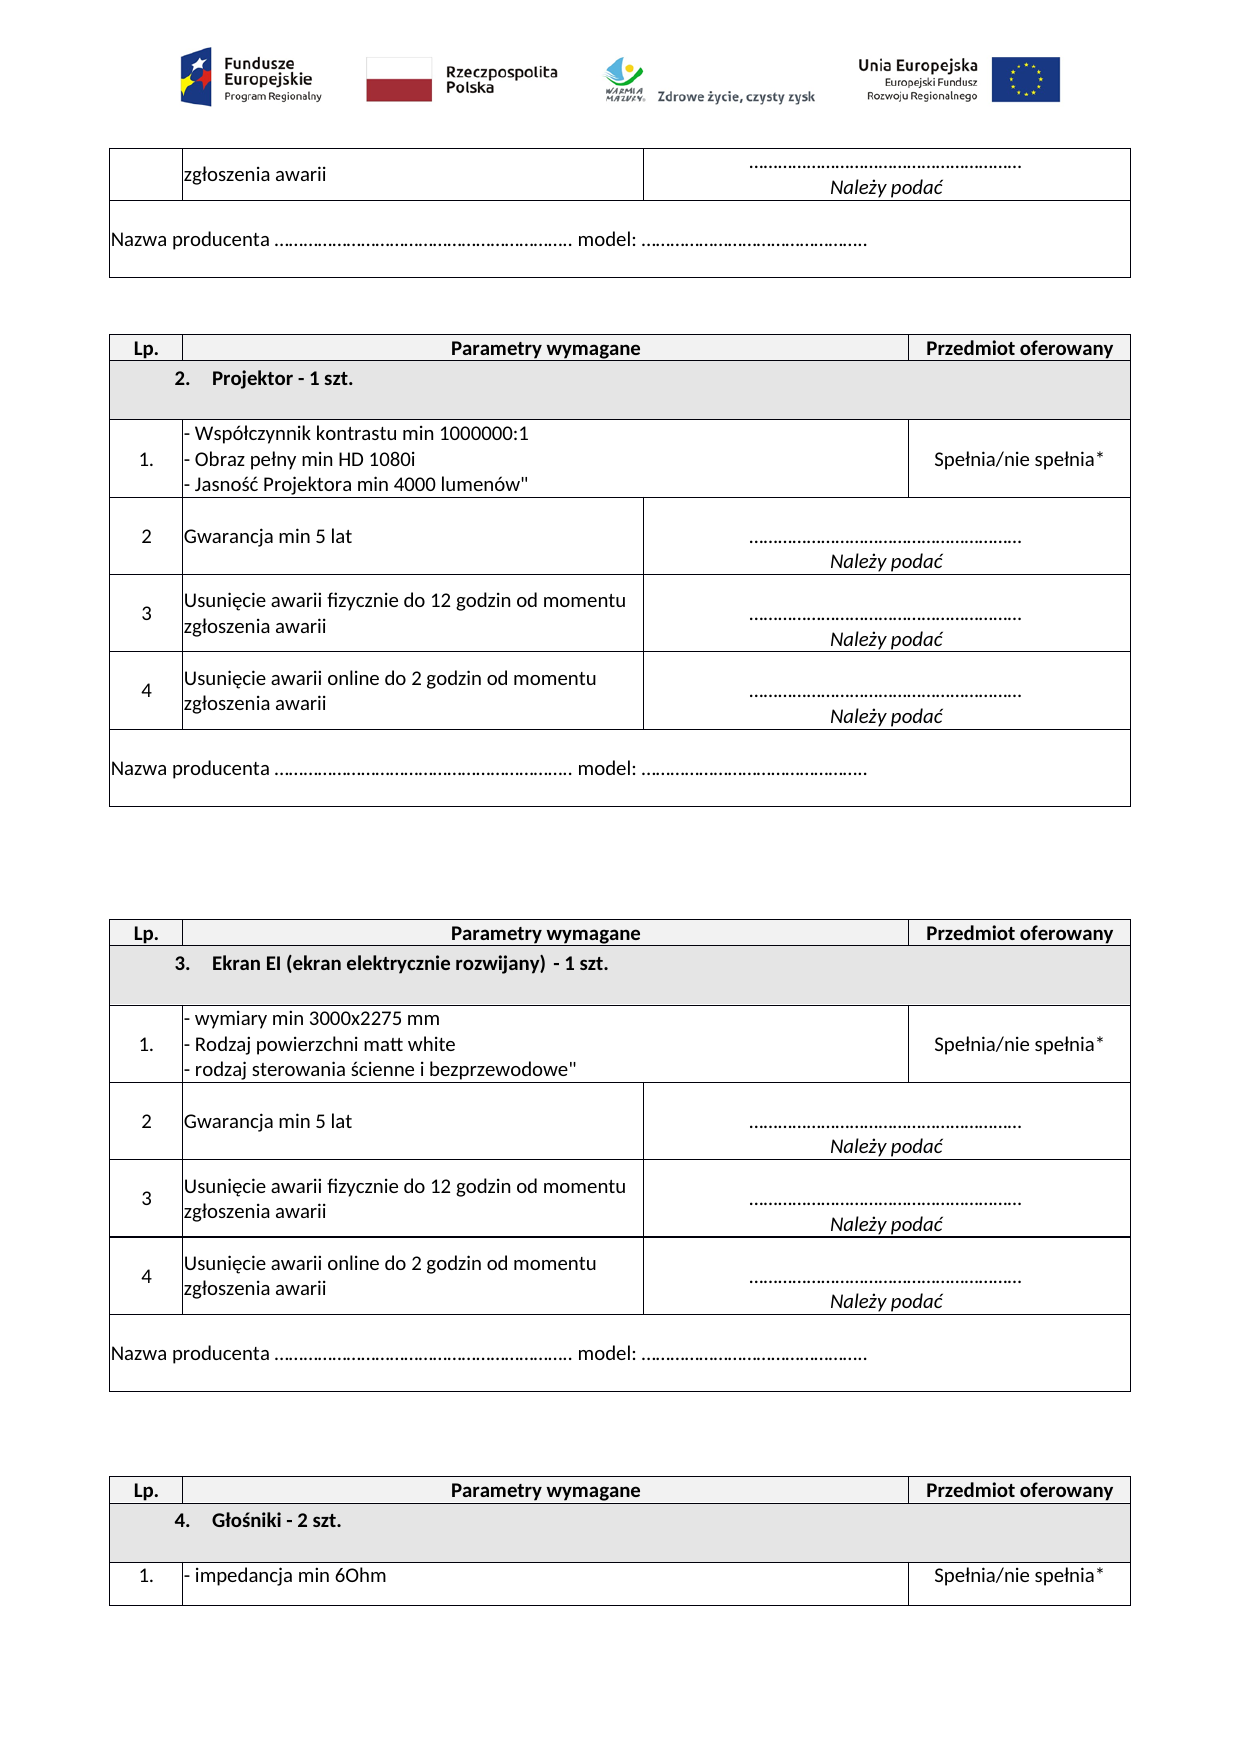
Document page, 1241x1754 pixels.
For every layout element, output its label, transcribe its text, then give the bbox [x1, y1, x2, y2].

table_header Parametry wymagane [183, 920, 908, 945]
table_cell Usunięcie awarii online do 2 godzin od momentu zgłoszenia awarii [183, 652, 643, 728]
table_header Parametry wymagane [183, 335, 908, 360]
table_header Lp. [110, 920, 182, 945]
table_header Przedmiot oferowany [909, 335, 1130, 360]
table_cell 4 [110, 652, 182, 728]
picture [147, 29, 1093, 124]
table_cell Projektor - 1 szt. [110, 361, 1130, 419]
table_cell ………………………………………………… Należy podać [644, 1083, 1130, 1159]
table_cell Głośniki - 2 szt. [110, 1504, 1130, 1562]
table_cell ………………………………………………… Należy podać [644, 575, 1130, 651]
table_cell Spełnia/nie spełnia* [909, 420, 1130, 497]
table_cell Usunięcie awarii fizycznie do 12 godzin od momentu zgłoszenia awarii [183, 575, 643, 651]
table_cell 1. [110, 420, 182, 497]
table_cell Nazwa producenta …………………………………………………….. model: ……………………………………….. [110, 730, 1130, 806]
table_header Parametry wymagane [183, 1477, 908, 1502]
table_cell 2 [110, 498, 182, 574]
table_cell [909, 1563, 1130, 1605]
table_cell ………………………………………………… Należy podać [644, 652, 1130, 728]
table_header Przedmiot oferowany [909, 1477, 1130, 1502]
table_cell Nazwa producenta …………………………………………………….. model: ……………………………………….. [110, 1315, 1130, 1391]
table_cell - Współczynnik kontrastu min 1000000:1 - Obraz pełny min HD 1080i - Jasność Projektora min 4000 lumenów" [183, 420, 908, 497]
table_cell Gwarancja min 5 lat [183, 498, 643, 574]
table_header Lp. [110, 1477, 182, 1502]
table_cell 3 [110, 1160, 182, 1236]
table_cell Gwarancja min 5 lat [183, 1083, 643, 1159]
table_header Przedmiot oferowany [909, 920, 1130, 945]
table_cell Spełnia/nie spełnia* [909, 1006, 1130, 1082]
table_cell ………………………………………………… Należy podać [644, 498, 1130, 574]
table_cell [183, 149, 643, 199]
table_cell ………………………………………………… Należy podać [644, 1160, 1130, 1236]
table_cell 4 [110, 1238, 182, 1314]
table_cell 4 [110, 149, 182, 199]
table_header Lp. [110, 335, 182, 360]
table_cell 1. [110, 1563, 182, 1605]
table_cell - wymiary min 3000x2275 mm - Rodzaj powierzchni matt white - rodzaj sterowania ścienne i bezprzewodowe" [183, 1006, 908, 1082]
table_cell Ekran EI (ekran elektrycznie rozwijany) - 1 szt. [110, 946, 1130, 1004]
table_cell Nazwa producenta …………………………………………………….. model: ……………………………………….. [110, 201, 1130, 277]
table_cell Usunięcie awarii online do 2 godzin od momentu zgłoszenia awarii [183, 1238, 643, 1314]
table_cell 1. [110, 1006, 182, 1082]
table_cell ………………………………………………… Należy podać [644, 1238, 1130, 1314]
table_cell 3 [110, 575, 182, 651]
table_cell 2 [110, 1083, 182, 1159]
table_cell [644, 149, 1130, 199]
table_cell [183, 1563, 908, 1605]
table_cell Usunięcie awarii fizycznie do 12 godzin od momentu zgłoszenia awarii [183, 1160, 643, 1236]
